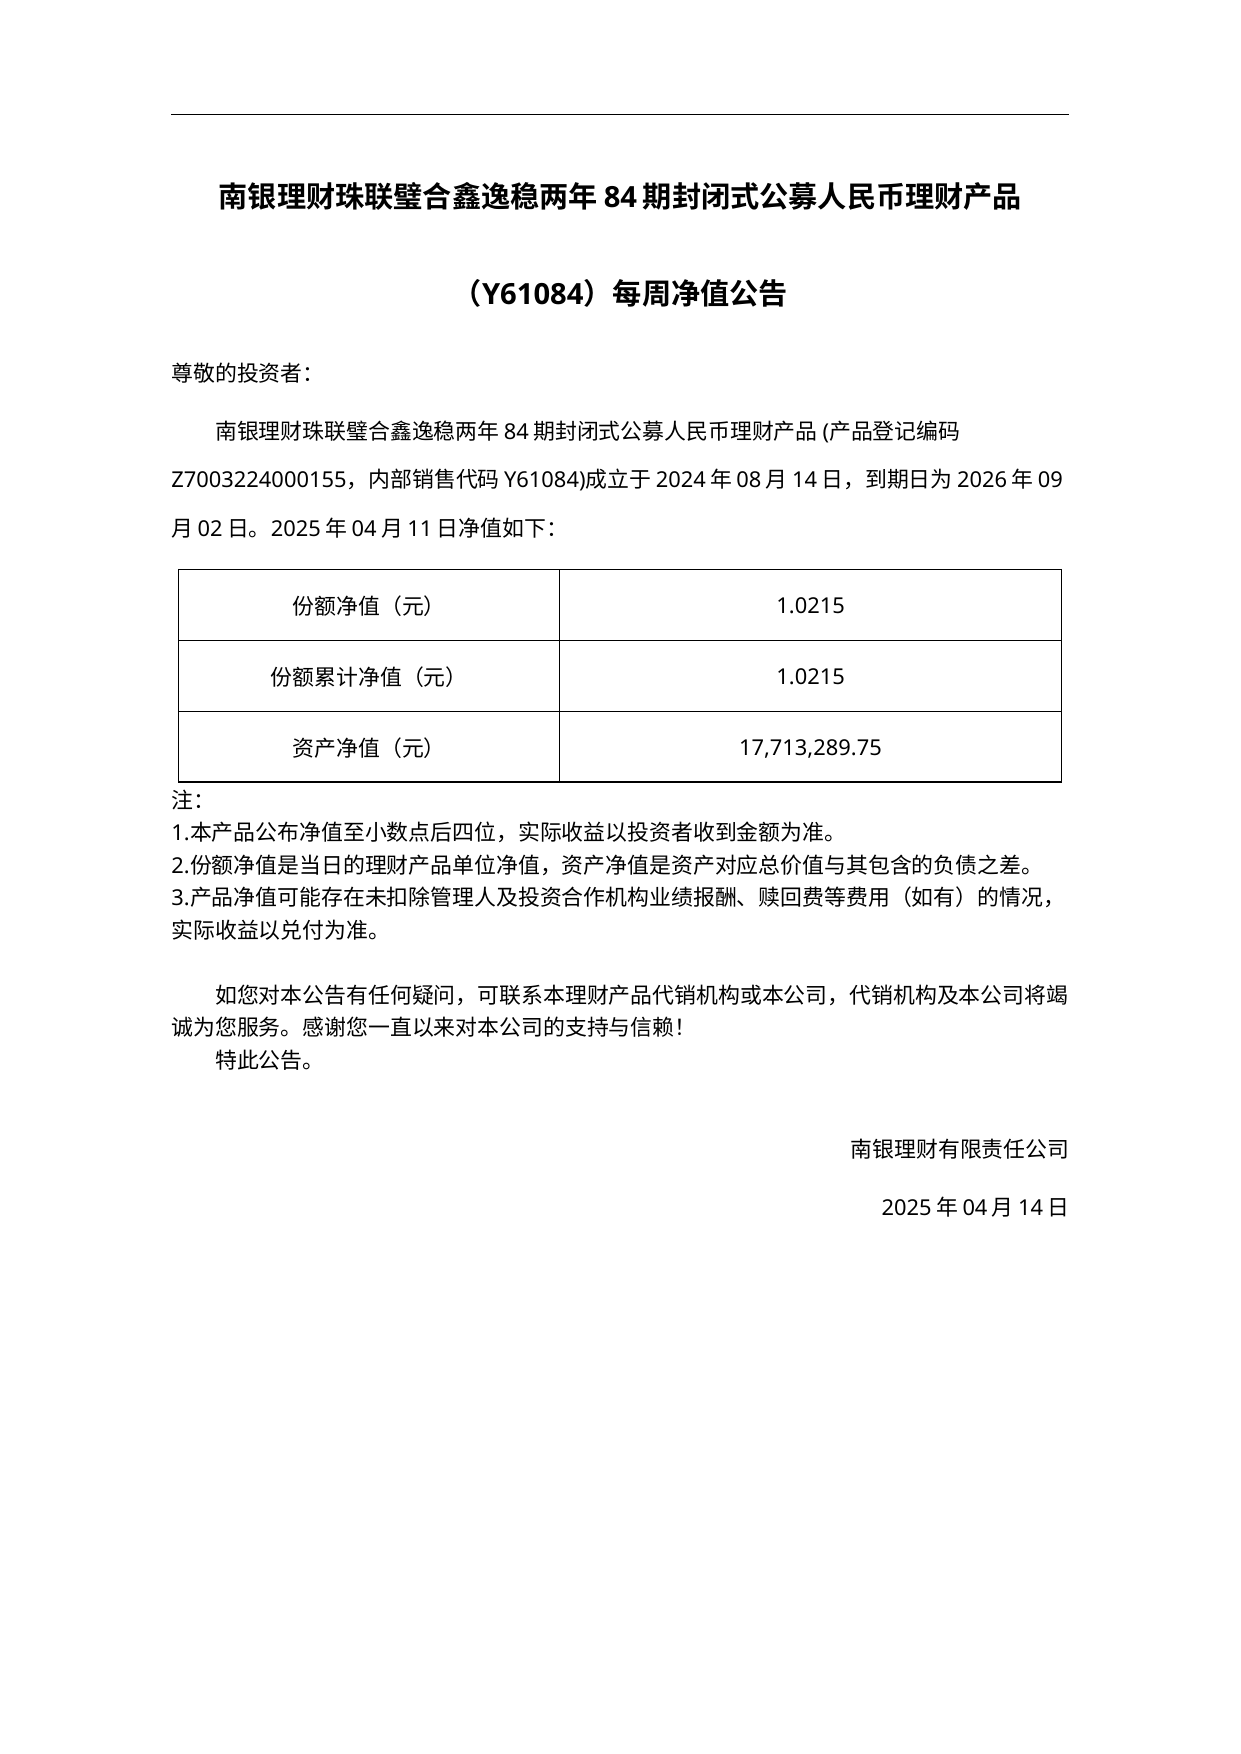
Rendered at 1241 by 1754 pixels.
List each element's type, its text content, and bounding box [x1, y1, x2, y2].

text 2025年04月14日 [171, 1190, 1069, 1222]
text 南银理财有限责任公司 [171, 1132, 1069, 1164]
table_cell 17,713,289.75 [560, 712, 1061, 781]
table_header 1.0215 [560, 570, 1061, 640]
text 尊敬的投资者： [171, 355, 1069, 388]
text 2.份额净值是当日的理财产品单位净值，资产净值是资产对应总价值与其包含的负债之差。 [171, 847, 1069, 880]
table_cell 资产净值（元） [179, 712, 559, 781]
table_cell 1.0215 [560, 641, 1061, 711]
text 3.产品净值可能存在未扣除管理人及投资合作机构业绩报酬、赎回费等费用（如有）的情况，实际收益以兑付为准。 [171, 880, 1069, 945]
table_header 份额净值（元） [179, 570, 559, 640]
text 南银理财珠联璧合鑫逸稳两年84期封闭式公募人民币理财产品 (产品登记编码Z7003224000155，内部销售代码Y61084)成立于2024年08月14日，到期日为2026年09月02日。2025年04月11日净值如下： [171, 413, 1069, 543]
text 注： [171, 782, 1069, 815]
text 如您对本公告有任何疑问，可联系本理财产品代销机构或本公司，代销机构及本公司将竭诚为您服务。感谢您一直以来对本公司的支持与信赖！ [171, 977, 1069, 1042]
text 1.本产品公布净值至小数点后四位，实际收益以投资者收到金额为准。 [171, 815, 1069, 847]
table_cell 份额累计净值（元） [179, 641, 559, 711]
text 特此公告。 [171, 1042, 1069, 1075]
text 南银理财珠联璧合鑫逸稳两年84期封闭式公募人民币理财产品（Y61084）每周净值公告 [171, 162, 1069, 324]
